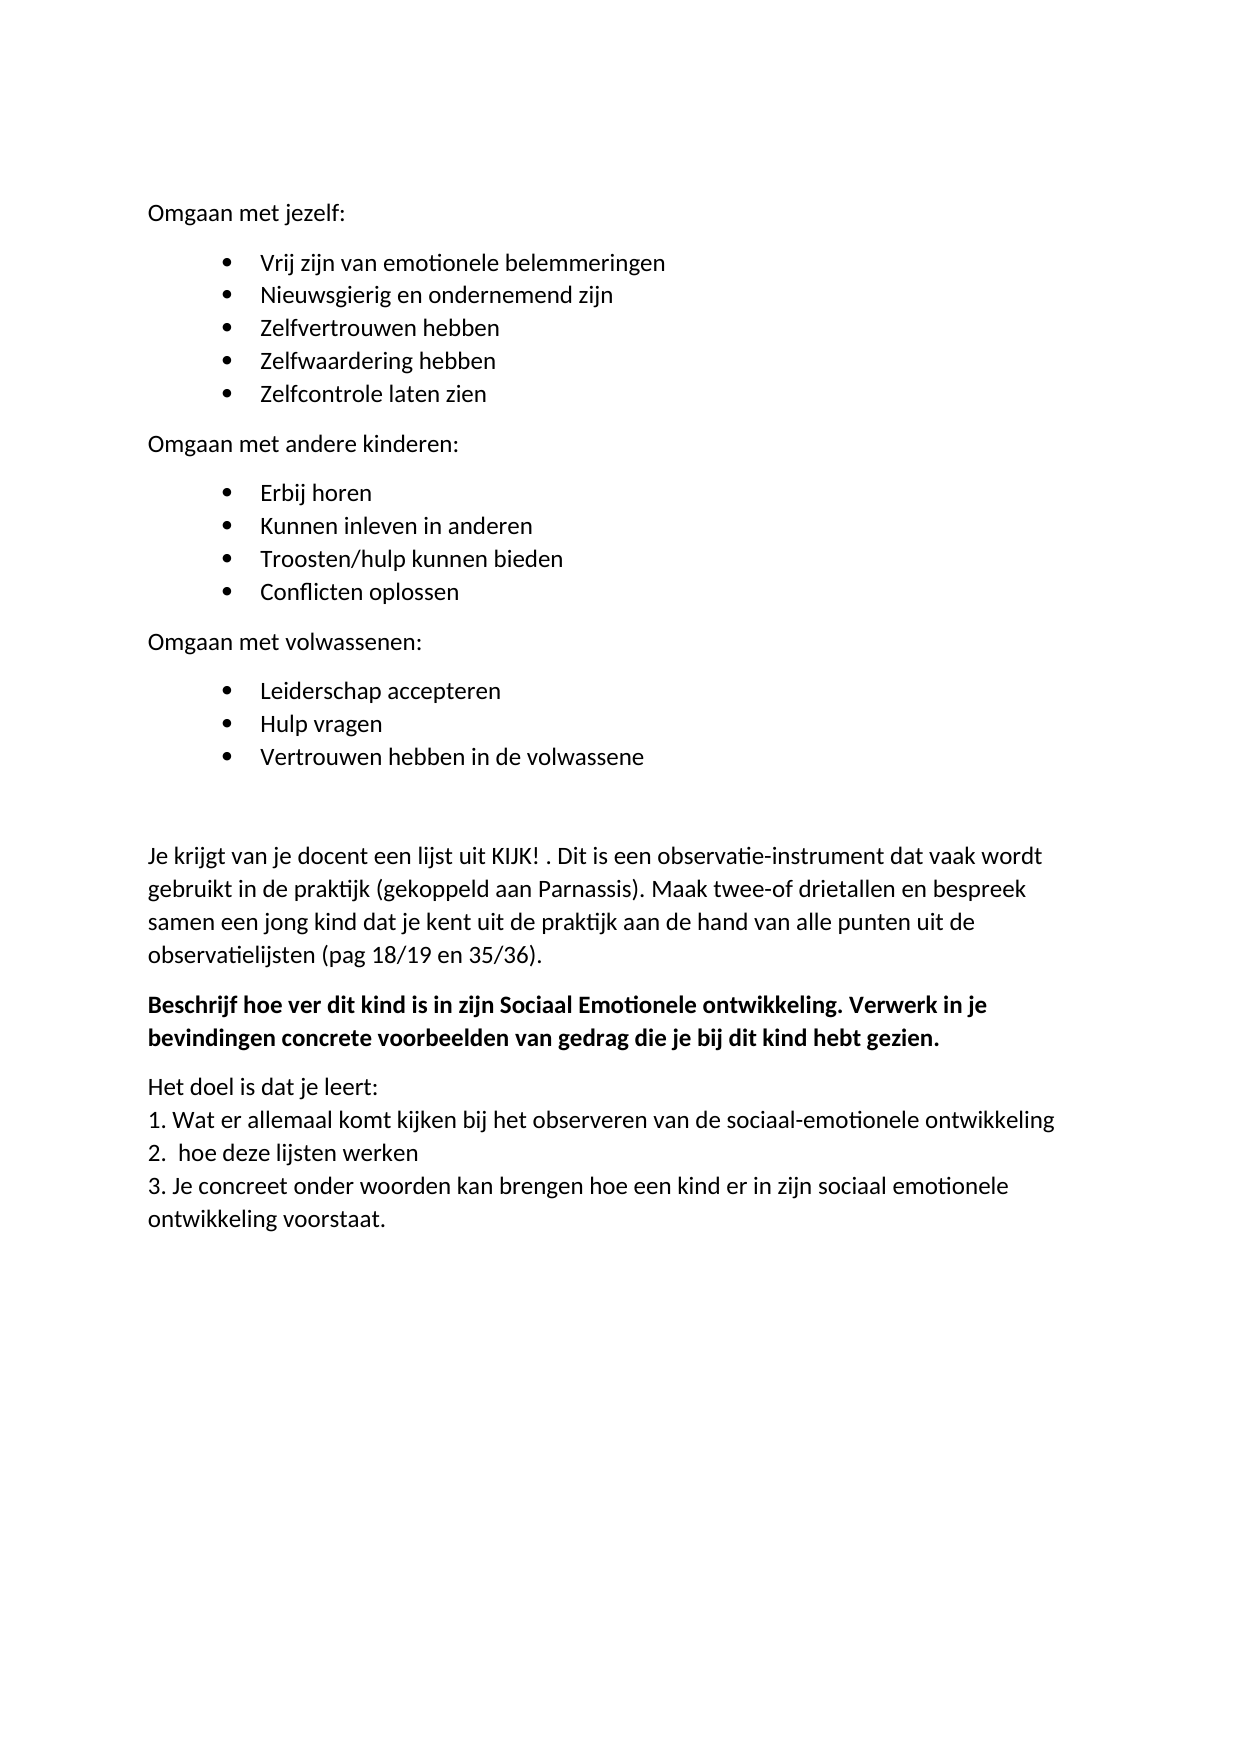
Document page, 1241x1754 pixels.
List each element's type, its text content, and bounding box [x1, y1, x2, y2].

list Conflicten oplossen [223, 576, 1093, 607]
list Vertrouwen hebben in de volwassene [223, 741, 1093, 772]
text Omgaan met volwassenen: [148, 626, 1093, 656]
text Omgaan met jezelf: [148, 197, 1093, 228]
list Zelfcontrole laten zien [223, 378, 1093, 409]
list Zelfvertrouwen hebben [223, 313, 1093, 343]
list Erbij horen [223, 478, 1093, 508]
list Hulp vragen [223, 708, 1093, 739]
text Omgaan met andere kinderen: [148, 428, 1093, 458]
list Leiderschap accepteren [223, 676, 1093, 706]
list Troosten/hulp kunnen bieden [223, 543, 1093, 574]
text Beschrijf hoe ver dit kind is in zijn Sociaal Emotionele ontwikkeling. Verwerk in je bevindingen concrete voorbeelden van gedrag die je bij dit kind hebt gezien. [148, 989, 1093, 1052]
text Je krijgt van je docent een lijst uit KIJK! . Dit is een observatie-instrument dat vaak wordt gebruikt in de praktijk (gekoppeld aan Parnassis). Maak twee-of drietallen en bespreek samen een jong kind dat je kent uit de praktijk aan de hand van alle punten uit de observatielijsten (pag 18/19 en 35/36). [148, 841, 1093, 970]
list Nieuwsgierig en ondernemend zijn [223, 280, 1093, 310]
list Zelfwaardering hebben [223, 346, 1093, 376]
list Vrij zijn van emotionele belemmeringen [223, 247, 1093, 277]
text Het doel is dat je leert: 1. Wat er allemaal komt kijken bij het observeren van de sociaal-emotionele ontwikkeling 2. hoe deze lijsten werken 3. Je concreet onder woorden kan brengen hoe een kind er in zijn sociaal emotionele ontwikkeling voorstaat. [148, 1071, 1093, 1264]
list Kunnen inleven in anderen [223, 511, 1093, 541]
